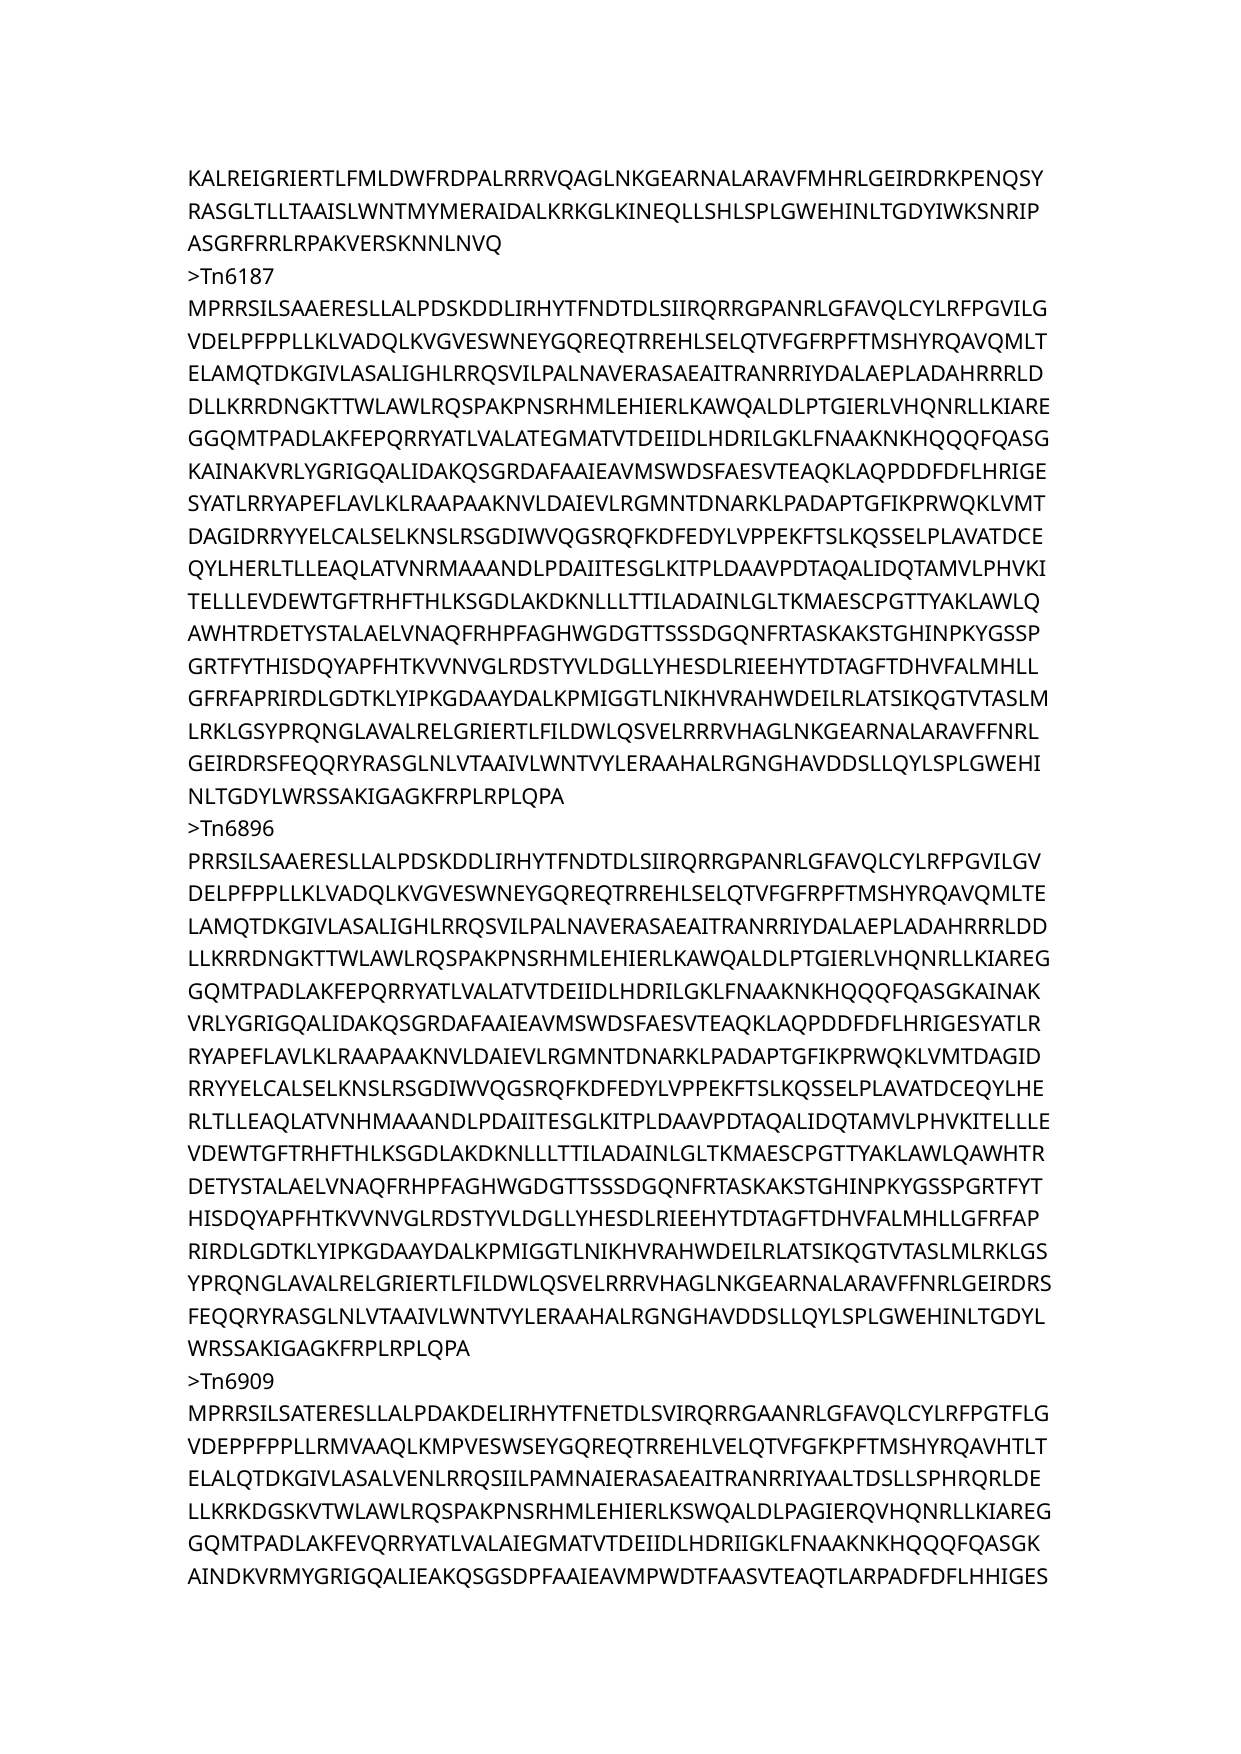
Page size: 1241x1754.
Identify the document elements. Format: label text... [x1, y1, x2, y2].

text >Tn6896 [187, 812, 1053, 844]
text >Tn6187 [187, 259, 1053, 292]
text PRRSILSAAERESLLALPDSKDDLIRHYTFNDTDLSIIRQRRGPANRLGFAVQLCYLRFPGVILGVDELPFPPLLKLVADQLKVGVESWNEYGQREQTRREHLSELQTVFGFRPFTMSHYRQAVQMLTELAMQTDKGIVLASALIGHLRRQSVILPALNAVERASAEAITRANRRIYDALAEPLADAHRRRLDDLLKRRDNGKTTWLAWLRQSPAKPNSRHMLEHIERLKAWQALDLPTGIERLVHQNRLLKIAREGGQMTPADLAKFEPQRRYATLVALATVTDEIIDLHDRILGKLFNAAKNKHQQQFQASGKAINAKVRLYGRIGQALIDAKQSGRDAFAAIEAVMSWDSFAESVTEAQKLAQPDDFDFLHRIGESYATLRRYAPEFLAVLKLRAAPAAKNVLDAIEVLRGMNTDNARKLPADAPTGFIKPRWQKLVMTDAGIDRRYYELCALSELKNSLRSGDIWVQGSRQFKDFEDYLVPPEKFTSLKQSSELPLAVATDCEQYLHERLTLLEAQLATVNHMAAANDLPDAIITESGLKITPLDAAVPDTAQALIDQTAMVLPHVKITELLLEVDEWTGFTRHFTHLKSGDLAKDKNLLLTTILADAINLGLTKMAESCPGTTYAKLAWLQAWHTRDETYSTALAELVNAQFRHPFAGHWGDGTTSSSDGQNFRTASKAKSTGHINPKYGSSPGRTFYTHISDQYAPFHTKVVNVGLRDSTYVLDGLLYHESDLRIEEHYTDTAGFTDHVFALMHLLGFRFAPRIRDLGDTKLYIPKGDAAYDALKPMIGGTLNIKHVRAHWDEILRLATSIKQGTVTASLMLRKLGSYPRQNGLAVALRELGRIERTLFILDWLQSVELRRRVHAGLNKGEARNALARAVFFNRLGEIRDRSFEQQRYRASGLNLVTAAIVLWNTVYLERAAHALRGNGHAVDDSLLQYLSPLGWEHINLTGDYLWRSSAKIGAGKFRPLRPLQPA [187, 844, 1053, 1364]
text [187, 1397, 1053, 1592]
text >Tn6909 [187, 1364, 1053, 1397]
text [187, 162, 1053, 259]
text MPRRSILSAAERESLLALPDSKDDLIRHYTFNDTDLSIIRQRRGPANRLGFAVQLCYLRFPGVILGVDELPFPPLLKLVADQLKVGVESWNEYGQREQTRREHLSELQTVFGFRPFTMSHYRQAVQMLTELAMQTDKGIVLASALIGHLRRQSVILPALNAVERASAEAITRANRRIYDALAEPLADAHRRRLDDLLKRRDNGKTTWLAWLRQSPAKPNSRHMLEHIERLKAWQALDLPTGIERLVHQNRLLKIAREGGQMTPADLAKFEPQRRYATLVALATEGMATVTDEIIDLHDRILGKLFNAAKNKHQQQFQASGKAINAKVRLYGRIGQALIDAKQSGRDAFAAIEAVMSWDSFAESVTEAQKLAQPDDFDFLHRIGESYATLRRYAPEFLAVLKLRAAPAAKNVLDAIEVLRGMNTDNARKLPADAPTGFIKPRWQKLVMTDAGIDRRYYELCALSELKNSLRSGDIWVQGSRQFKDFEDYLVPPEKFTSLKQSSELPLAVATDCEQYLHERLTLLEAQLATVNRMAAANDLPDAIITESGLKITPLDAAVPDTAQALIDQTAMVLPHVKITELLLEVDEWTGFTRHFTHLKSGDLAKDKNLLLTTILADAINLGLTKMAESCPGTTYAKLAWLQAWHTRDETYSTALAELVNAQFRHPFAGHWGDGTTSSSDGQNFRTASKAKSTGHINPKYGSSPGRTFYTHISDQYAPFHTKVVNVGLRDSTYVLDGLLYHESDLRIEEHYTDTAGFTDHVFALMHLLGFRFAPRIRDLGDTKLYIPKGDAAYDALKPMIGGTLNIKHVRAHWDEILRLATSIKQGTVTASLMLRKLGSYPRQNGLAVALRELGRIERTLFILDWLQSVELRRRVHAGLNKGEARNALARAVFFNRLGEIRDRSFEQQRYRASGLNLVTAAIVLWNTVYLERAAHALRGNGHAVDDSLLQYLSPLGWEHINLTGDYLWRSSAKIGAGKFRPLRPLQPA [187, 292, 1053, 812]
